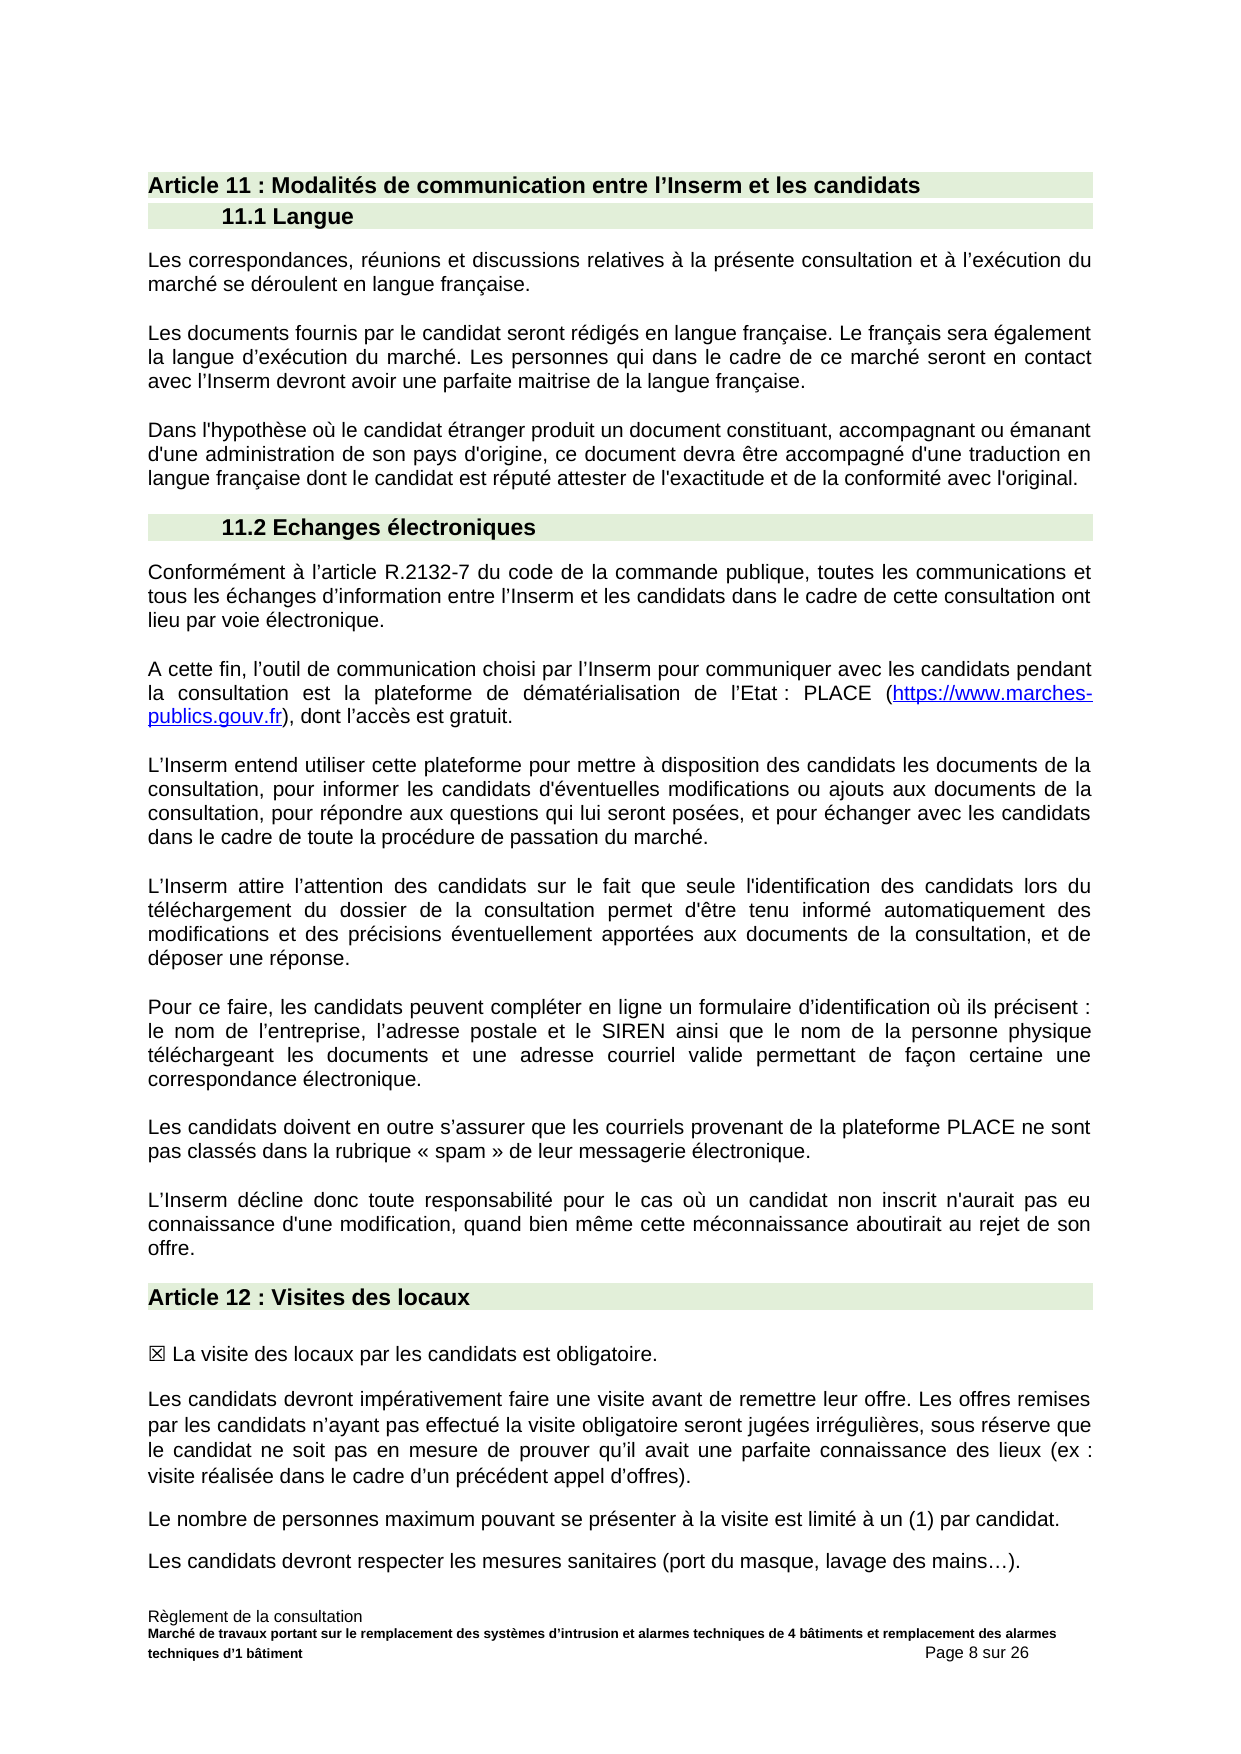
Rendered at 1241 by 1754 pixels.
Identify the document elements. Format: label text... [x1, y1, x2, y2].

text Les correspondances, réunions et discussions relatives à la présente consultation et à l’exécution du marché se déroulent en langue française. [148, 248, 1093, 296]
text 11.2 Echanges électroniques [148, 514, 1093, 541]
text Dans l'hypothèse où le candidat étranger produit un document constituant, accompagnant ou émanant d'une administration de son pays d'origine, ce document devra être accompagné d'une traduction en langue française dont le candidat est réputé attester de l'exactitude et de la conformité avec l'original. [148, 417, 1093, 489]
text Les documents fournis par le candidat seront rédigés en langue française. Le français sera également la langue d’exécution du marché. Les personnes qui dans le cadre de ce marché seront en contact avec l’Inserm devront avoir une parfaite maitrise de la langue française. [148, 321, 1093, 392]
text 11.1 Langue [148, 203, 1093, 229]
text Les candidats devront respecter les mesures sanitaires (port du masque, lavage des mains…). [148, 1549, 1093, 1573]
text Les candidats doivent en outre s’assurer que les courriels provenant de la plateforme PLACE ne sont pas classés dans la rubrique « spam » de leur messagerie électronique. [148, 1115, 1093, 1163]
text L’Inserm attire l’attention des candidats sur le fait que seule l'identification des candidats lors du téléchargement du dossier de la consultation permet d'être tenu informé automatiquement des modifications et des précisions éventuellement apportées aux documents de la consultation, et de déposer une réponse. [148, 874, 1093, 970]
text Le nombre de personnes maximum pouvant se présenter à la visite est limité à un (1) par candidat. [148, 1507, 1093, 1531]
text Article 12 : Visites des locaux [148, 1283, 1093, 1310]
text Pour ce faire, les candidats peuvent compléter en ligne un formulaire d’identification où ils précisent : le nom de l’entreprise, l’adresse postale et le SIREN ainsi que le nom de la personne physique téléchargeant les documents et une adresse courriel valide permettant de façon certaine une correspondance électronique. [148, 995, 1093, 1091]
text L’Inserm entend utiliser cette plateforme pour mettre à disposition des candidats les documents de la consultation, pour informer les candidats d'éventuelles modifications ou ajouts aux documents de la consultation, pour répondre aux questions qui lui seront posées, et pour échanger avec les candidats dans le cadre de toute la procédure de passation du marché. [148, 753, 1093, 849]
text Les candidats devront impérativement faire une visite avant de remettre leur offre. Les offres remises par les candidats n’ayant pas effectué la visite obligatoire seront jugées irrégulières, sous réserve que le candidat ne soit pas en mesure de prouver qu’il avait une parfaite connaissance des lieux (ex : visite réalisée dans le cadre d’un précédent appel d’offres). [148, 1387, 1093, 1488]
text Article 11 : Modalités de communication entre l’Inserm et les candidats [148, 172, 1093, 198]
text A cette fin, l’outil de communication choisi par l’Inserm pour communiquer avec les candidats pendant la consultation est la plateforme de dématérialisation de l’Etat : PLACE (https://www.marches-publics.gouv.fr), dont l’accès est gratuit. [148, 656, 1093, 728]
text Conformément à l’article R.2132-7 du code de la commande publique, toutes les communications et tous les échanges d’information entre l’Inserm et les candidats dans le cadre de cette consultation ont lieu par voie électronique. [148, 559, 1093, 631]
text La visite des locaux par les candidats est obligatoire. [148, 1339, 1093, 1368]
text L’Inserm décline donc toute responsabilité pour le cas où un candidat non inscrit n'aurait pas eu connaissance d'une modification, quand bien même cette méconnaissance aboutirait au rejet de son offre. [148, 1188, 1093, 1259]
